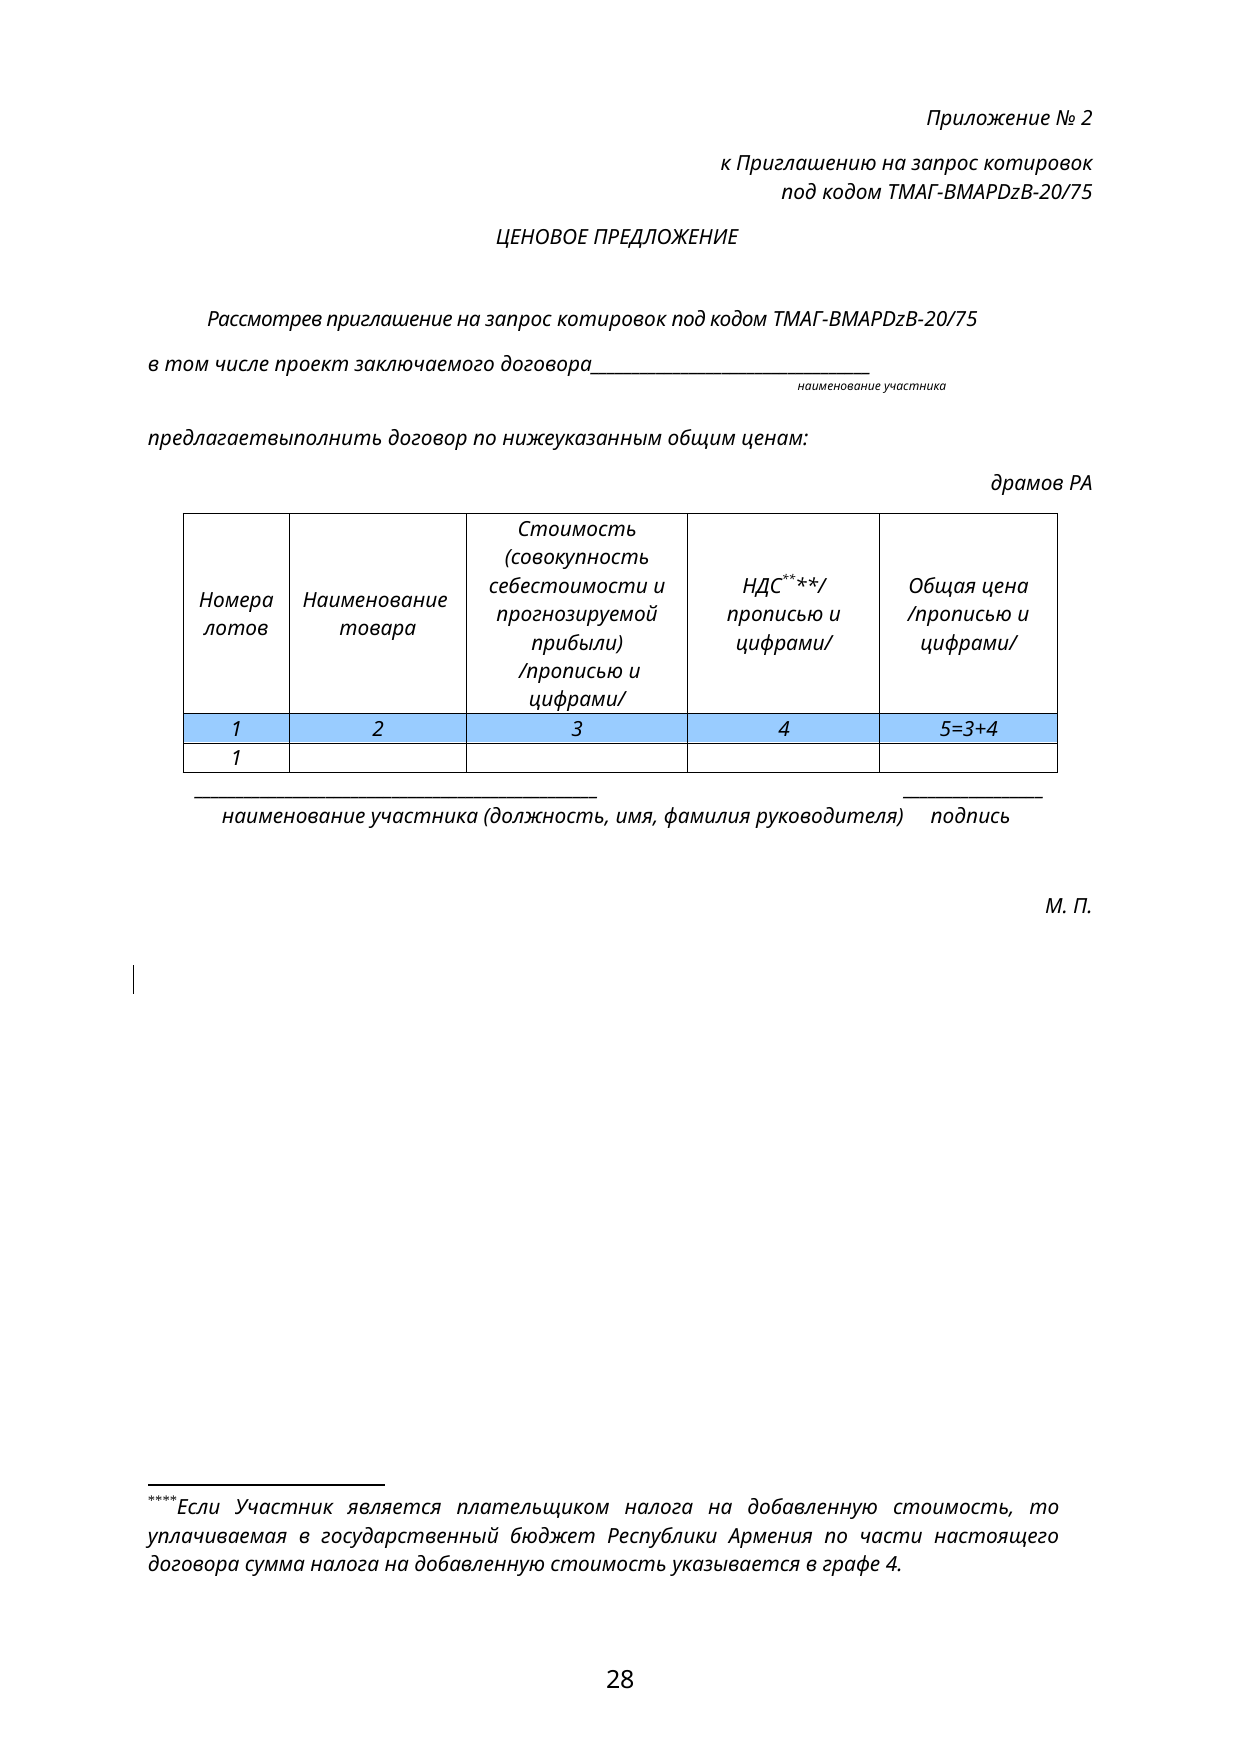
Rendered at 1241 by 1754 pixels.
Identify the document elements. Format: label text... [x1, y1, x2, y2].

table_cell [467, 744, 687, 772]
table_cell 3 [467, 714, 687, 742]
text наименование участника (должность, имя, фамилия руководителя) подпись [222, 801, 1092, 830]
text предлагаетвыполнить договор по нижеуказанным общим ценам: [148, 423, 1092, 451]
table_header НДС**/прописью и цифрами/ [688, 514, 879, 713]
text Рассмотрев приглашение на запрос котировок под кодом ТМАГ-BMAPDzB-20/75 [148, 304, 1092, 332]
table_header Общая цена /прописью и цифрами/ [880, 514, 1057, 713]
table_cell [688, 744, 879, 772]
table_cell 5=3+4 [880, 714, 1057, 742]
table_header Стоимость (совокупность себестоимости и прогнозируемой прибыли) /прописью и цифрами/ [467, 514, 687, 713]
text М. П. [148, 892, 1092, 920]
text _________________________________________________ _________________ [148, 773, 1092, 801]
text к Приглашению на запрос котировок под кодом ТМАГ-BMAPDzB-20/75 [148, 148, 1092, 205]
table_cell 1 [184, 744, 289, 772]
text Приложение № 2 [148, 103, 1092, 132]
text ЦЕНОВОЕ ПРЕДЛОЖЕНИЕ [141, 222, 1092, 251]
table_cell [880, 744, 1057, 772]
table_header Наименование товара [290, 514, 466, 713]
table_header Номера лотов [184, 514, 289, 713]
table_cell 2 [290, 714, 466, 742]
table_cell 4 [688, 714, 879, 742]
text наименование участника [797, 377, 1092, 406]
table_cell [290, 744, 466, 772]
text драмов РА [148, 468, 1092, 496]
text в том числе проект заключаемого договора__________________________________ [148, 349, 1092, 377]
table_cell 1 [184, 714, 289, 742]
